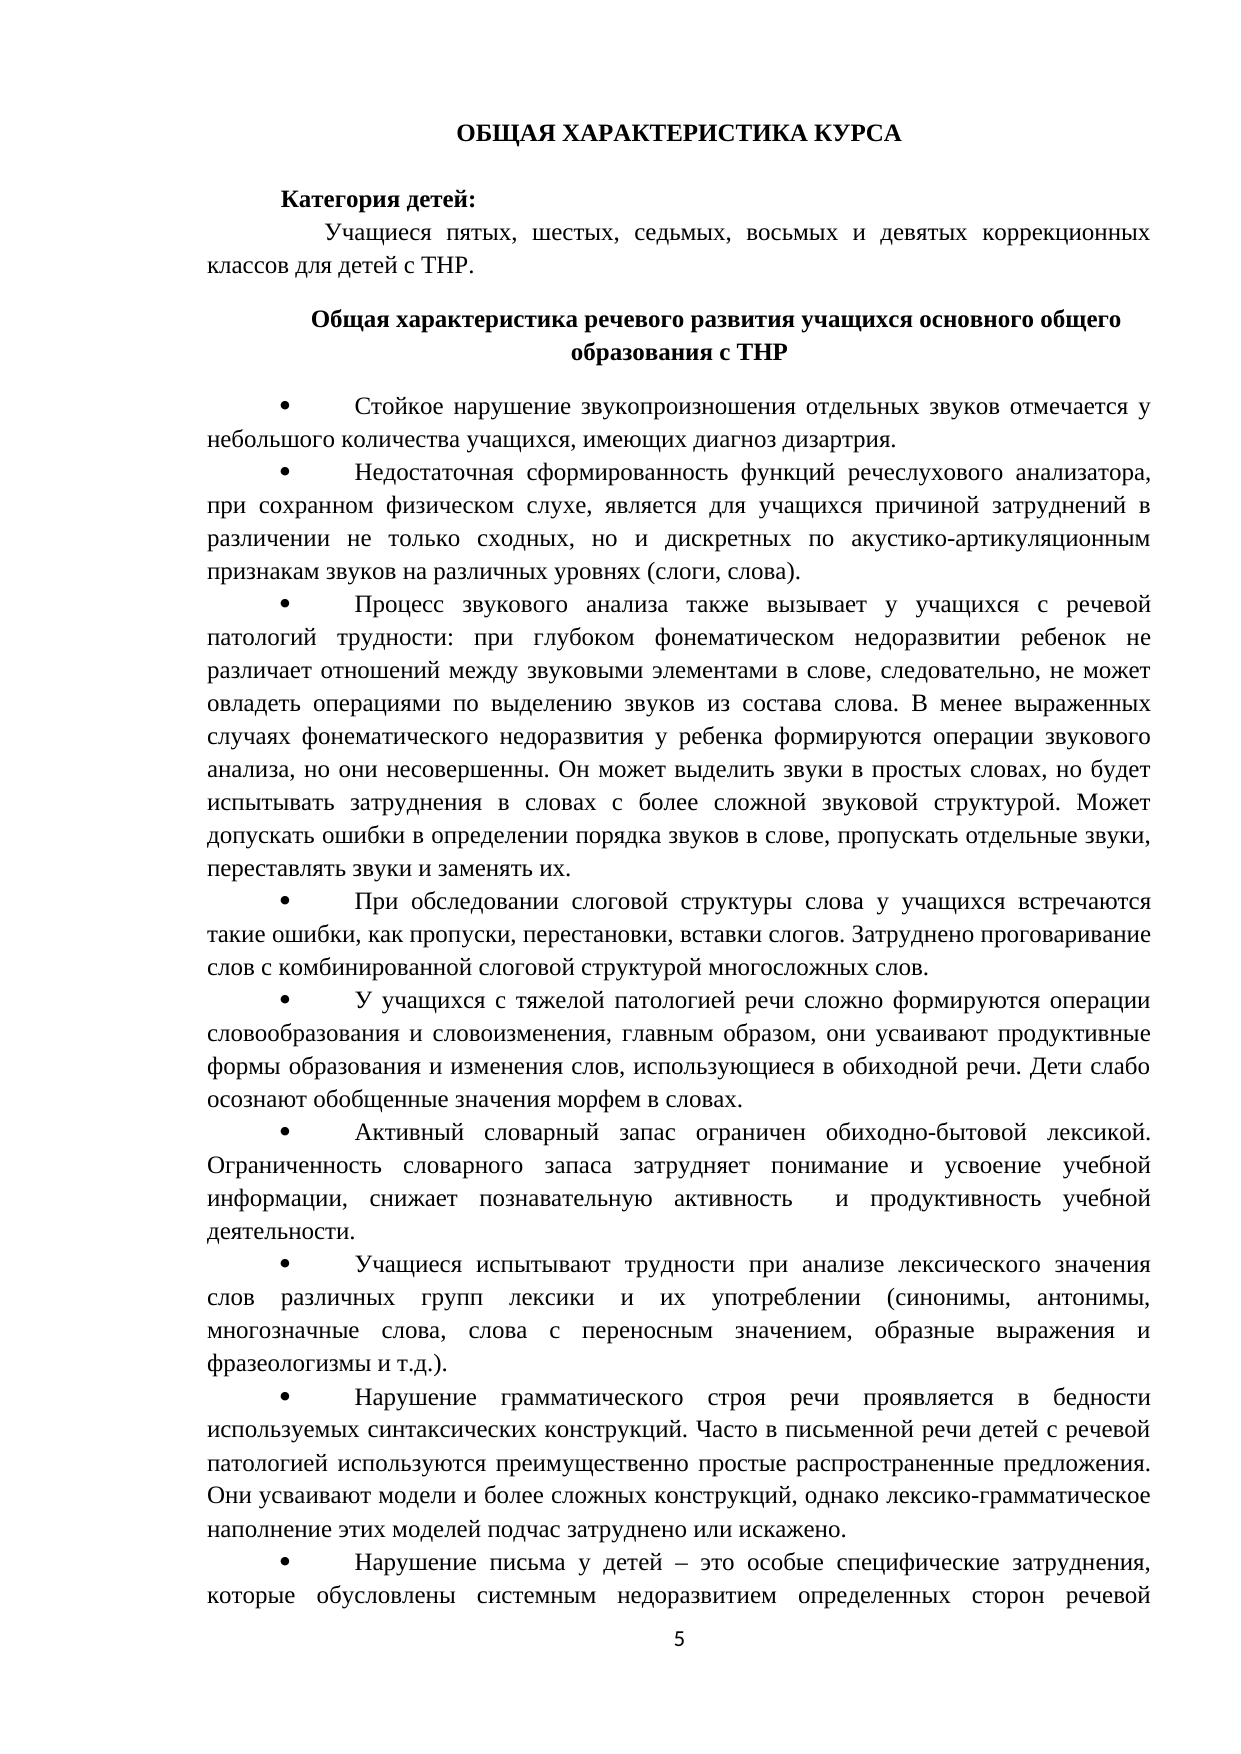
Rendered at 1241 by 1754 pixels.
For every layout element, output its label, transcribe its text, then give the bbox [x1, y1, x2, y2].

list Нарушение грамматического строя речи проявляется в бедности используемых синтаксических конструкций. Часто в письменной речи детей с речевой патологией используются преимущественно простые распространенные предложения. Они усваивают модели и более сложных конструкций, однако лексико-грамматическое наполнение этих моделей подчас затруднено или искажено. [207, 1382, 1152, 1542]
text Общая характеристика речевого развития учащихся основного общего образования с ТНР [207, 304, 1152, 366]
list Процесс звукового анализа также вызывает у учащихся с речевой патологий трудности: при глубоком фонематическом недоразвитии ребенок не различает отношений между звуковыми элементами в слове, следовательно, не может овладеть операциями по выделению звуков из состава слова. В менее выраженных случаях фонематического недоразвития у ребенка формируются операции звукового анализа, но они несовершенны. Он может выделить звуки в простых словах, но будет испытывать затруднения в словах с более сложной звуковой структурой. Может допускать ошибки в определении порядка звуков в слове, пропускать отдельные звуки, переставлять звуки и заменять их. [207, 589, 1152, 882]
list Учащиеся испытывают трудности при анализе лексического значения слов различных групп лексики и их употреблении (синонимы, антонимы, многозначные слова, слова с переносным значением, образные выражения и фразеологизмы и т.д.). [207, 1249, 1152, 1377]
list Стойкое нарушение звукопроизношения отдельных звуков отмечается у небольшого количества учащихся, имеющих диагноз дизартрия. [207, 391, 1152, 453]
list У учащихся с тяжелой патологией речи сложно формируются операции словообразования и словоизменения, главным образом, они усваивают продуктивные формы образования и изменения слов, использующиеся в обиходной речи. Дети слабо осознают обобщенные значения морфем в словах. [207, 985, 1152, 1113]
text Категория детей: [207, 184, 1152, 213]
text ОБЩАЯ ХАРАКТЕРИСТИКА КУРСА [207, 118, 1152, 147]
list При обследовании слоговой структуры слова у учащихся встречаются такие ошибки, как пропуски, перестановки, вставки слогов. Затруднено проговаривание слов с комбинированной слоговой структурой многосложных слов. [207, 886, 1152, 981]
list Активный словарный запас ограничен обиходно-бытовой лексикой. Ограниченность словарного запаса затрудняет понимание и усвоение учебной информации, снижает познавательную активность и продуктивность учебной деятельности. [207, 1117, 1152, 1245]
list Недостаточная сформированность функций речеслухового анализатора, при сохранном физическом слухе, является для учащихся причиной затруднений в различении не только сходных, но и дискретных по акустико-артикуляционным признакам звуков на различных уровнях (слоги, слова). [207, 457, 1152, 585]
text Учащиеся пятых, шестых, седьмых, восьмых и девятых коррекционных классов для детей с ТНР. [207, 217, 1152, 279]
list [207, 1547, 1152, 1608]
